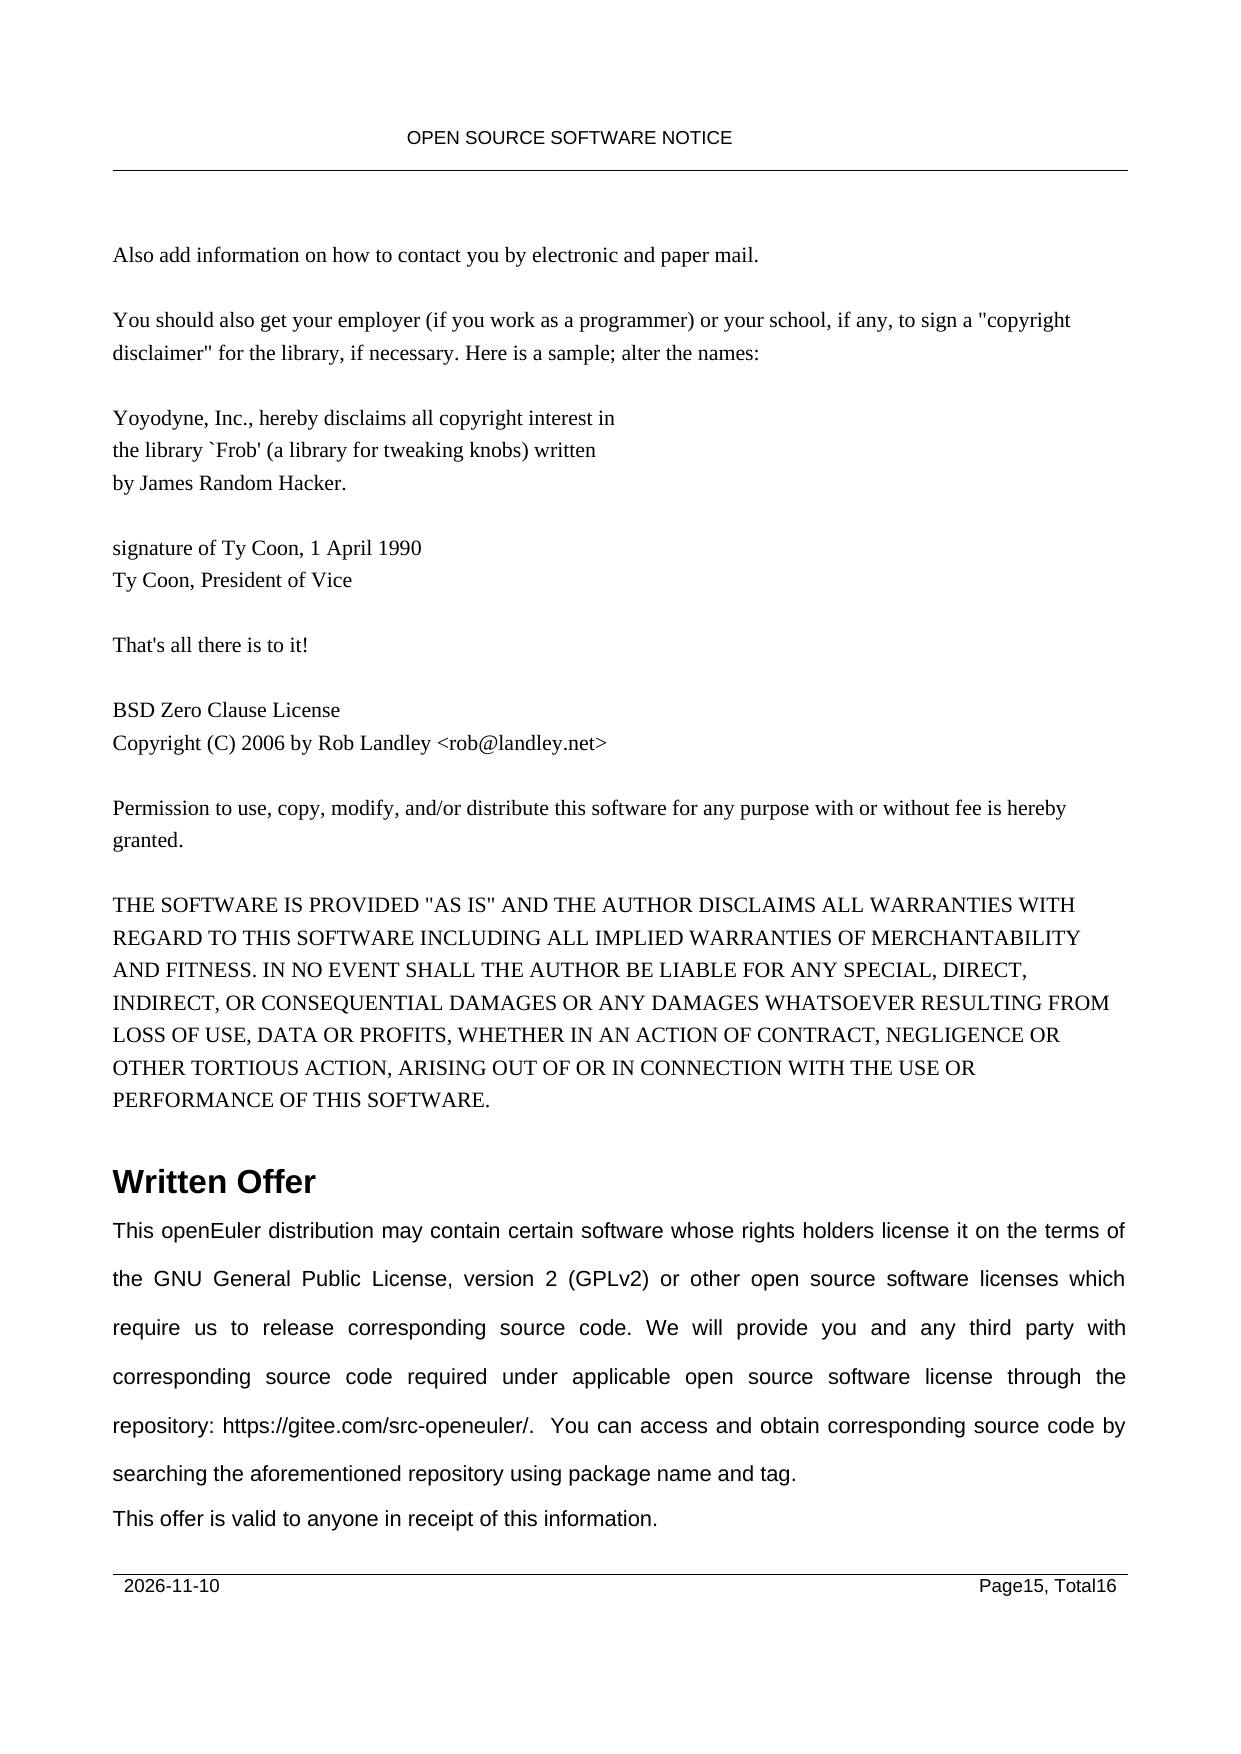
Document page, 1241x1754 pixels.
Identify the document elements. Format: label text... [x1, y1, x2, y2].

text Written Offer [112, 1149, 1128, 1214]
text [112, 206, 1128, 1149]
text This openEuler distribution may contain certain software whose rights holders license it on the terms of the GNU General Public License, version 2 (GPLv2) or other open source software licenses which require us to release corresponding source code. We will provide you and any third party with corresponding source code required under applicable open source software license through the repository: https://gitee.com/src-openeuler/. You can access and obtain corresponding source code by searching the aforementioned repository using package name and tag. [112, 1214, 1128, 1490]
text This offer is valid to anyone in receipt of this information. [112, 1503, 1128, 1535]
